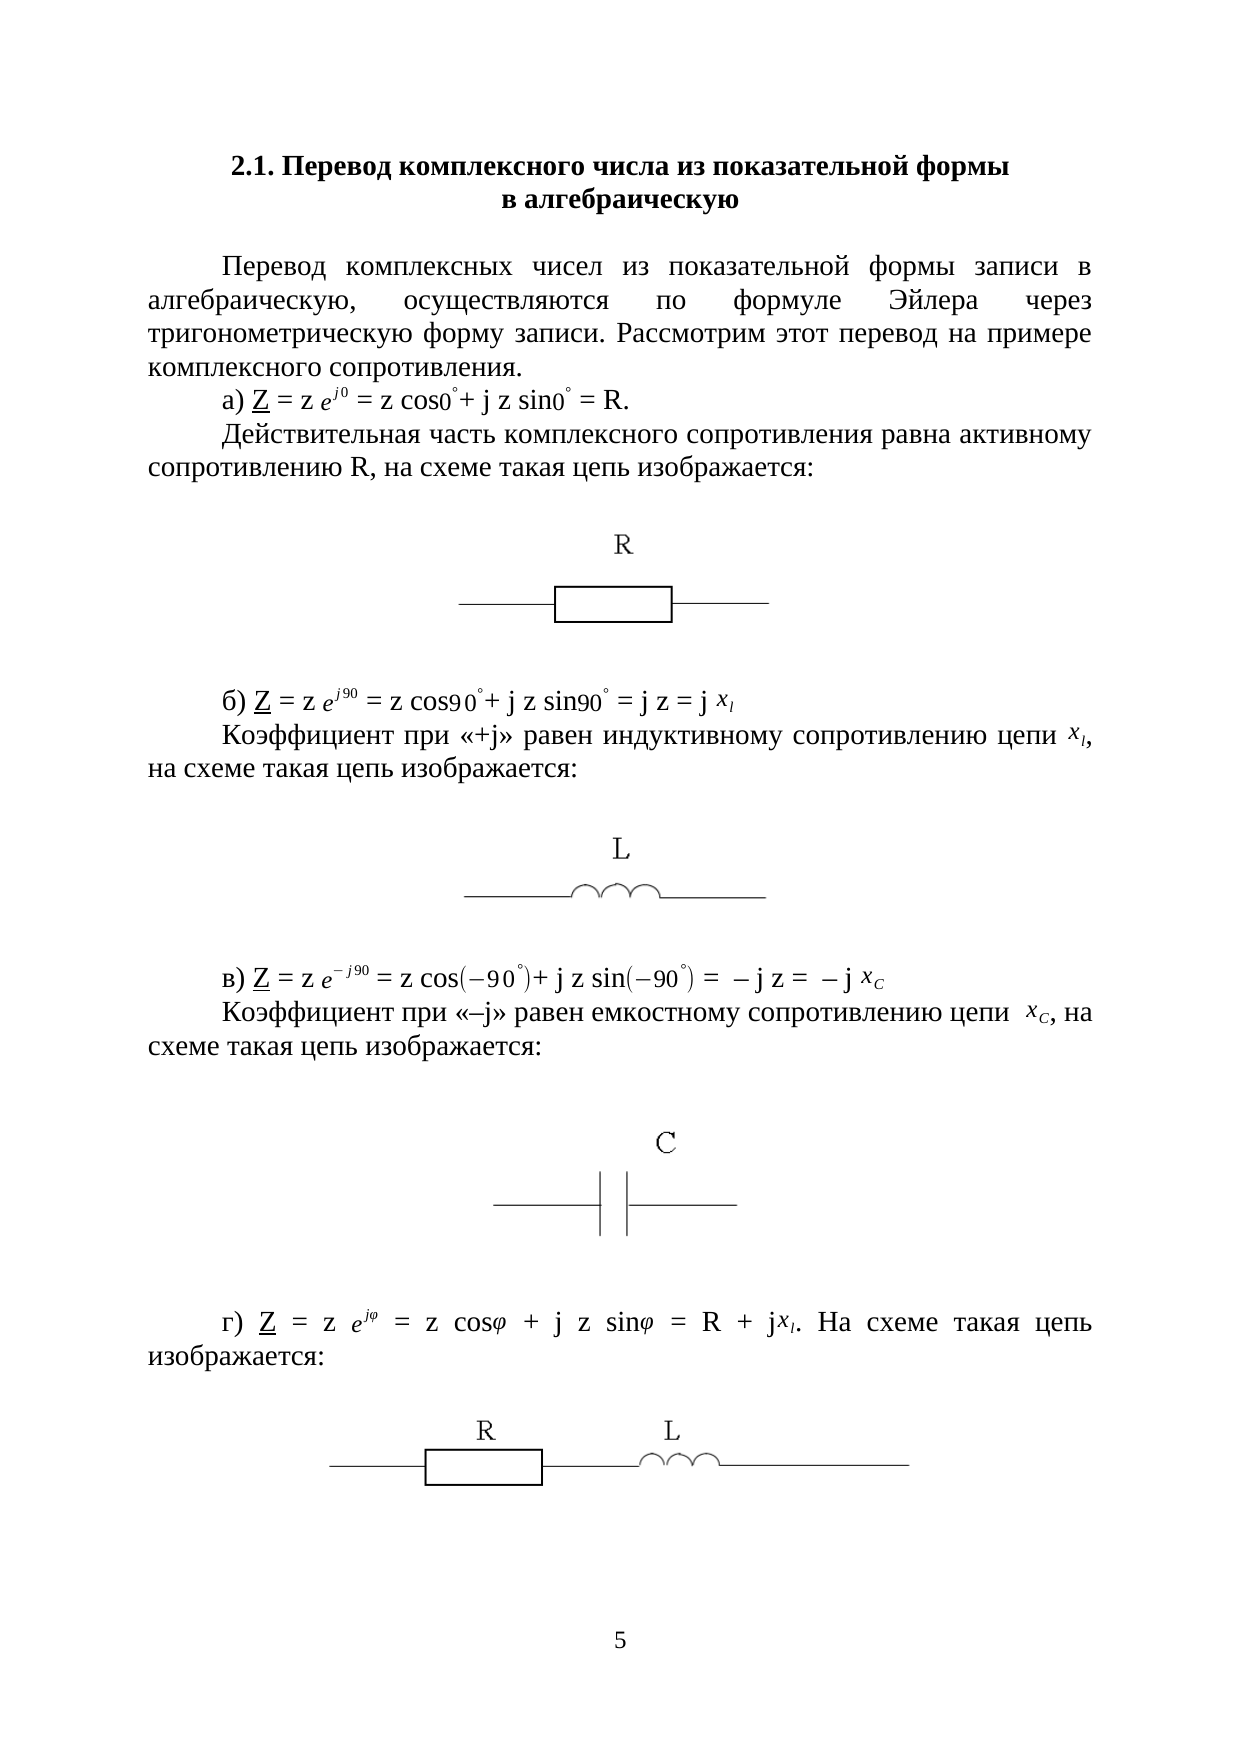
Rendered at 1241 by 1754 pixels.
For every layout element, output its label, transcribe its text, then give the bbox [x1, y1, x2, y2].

text в алгебраическую [148, 181, 1093, 215]
text 2.1. Перевод комплексного числа из показательной формы [148, 148, 1093, 181]
picture [467, 1094, 774, 1271]
text Действительная часть комплексного сопротивления равна активному сопротивлению R, на схеме такая цепь изображается: [148, 416, 1093, 483]
picture [306, 1405, 934, 1515]
text г) Z = z = z cos + j z sin = R + j. На схеме такая цепь изображается: [148, 1304, 1093, 1371]
text б) Z = z = z cos+ j z sin = j z = j [148, 683, 1093, 717]
picture [444, 516, 796, 650]
text в) Z = z = z cos+ j z sin = – j z = – j [148, 961, 1093, 994]
text Коэффициент при «–j» равен емкостному сопротивлению цепи , на схеме такая цепь изображается: [148, 994, 1093, 1061]
text Коэффициент при «+j» равен индуктивному сопротивлению цепи , на схеме такая цепь изображается: [148, 717, 1093, 784]
text Перевод комплексных чисел из показательной формы записи в алгебраическую, осуществляются по формуле Эйлера через тригонометрическую форму записи. Рассмотрим этот перевод на примере комплексного сопротивления. [148, 248, 1093, 382]
text а) Z = z = z cos+ j z sin = R. [148, 382, 1093, 416]
picture [449, 817, 791, 927]
